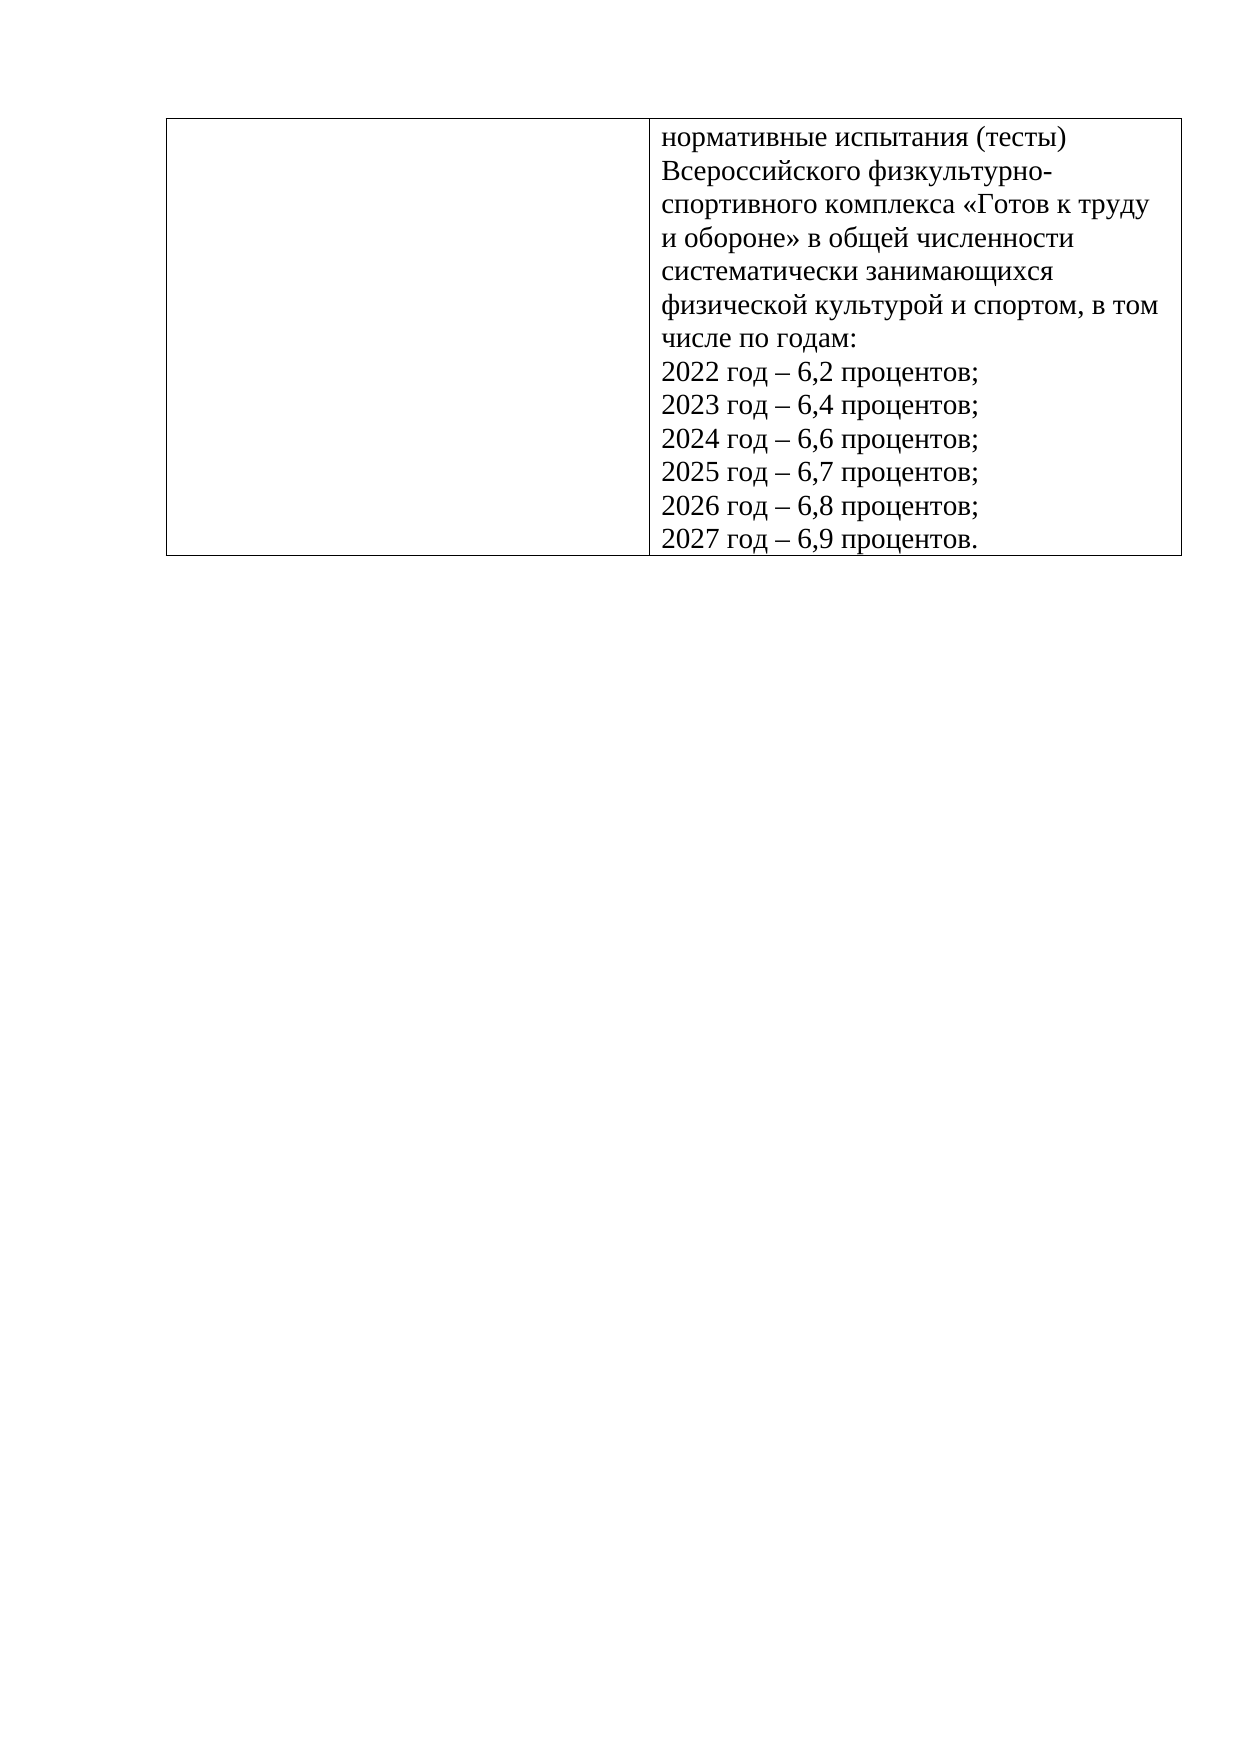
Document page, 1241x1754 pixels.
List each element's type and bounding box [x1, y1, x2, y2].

table_cell [650, 119, 1181, 555]
table_cell [167, 119, 649, 555]
